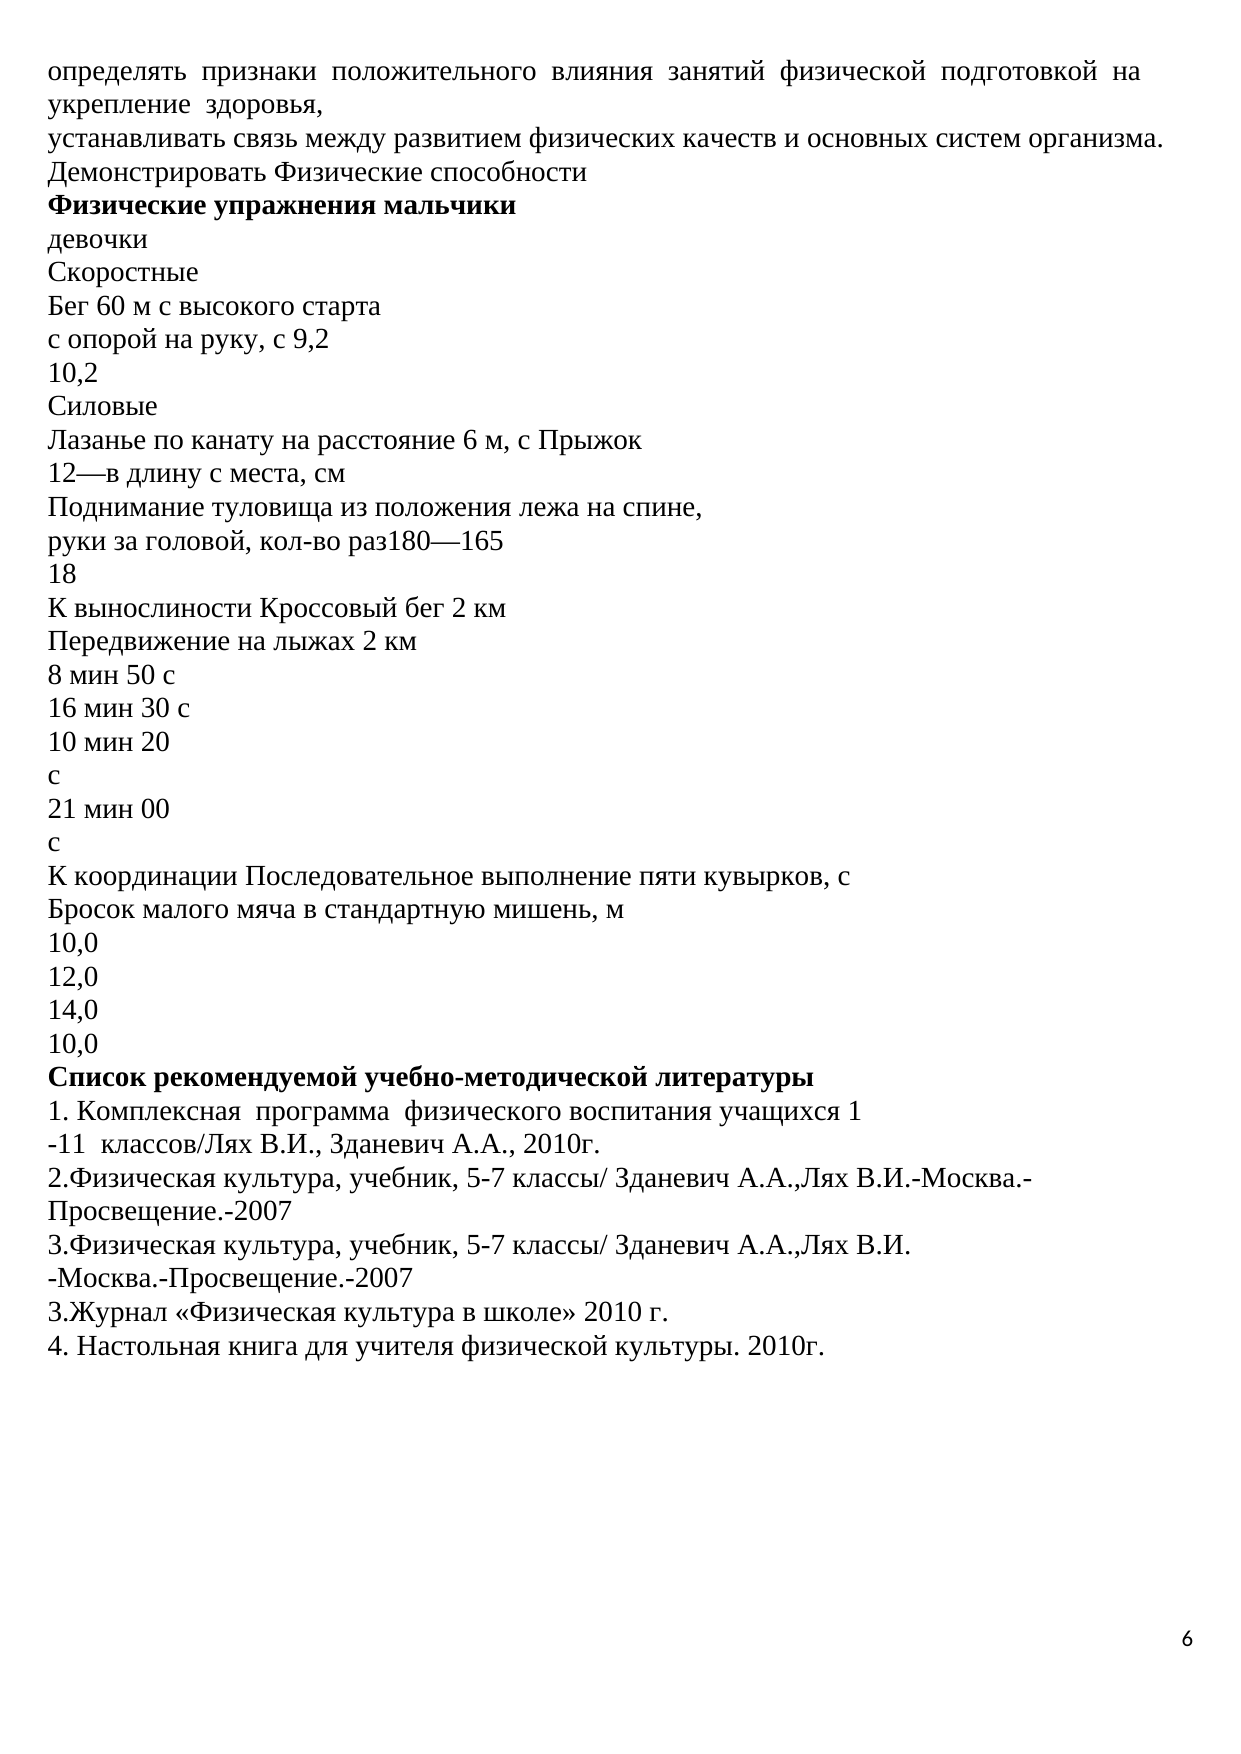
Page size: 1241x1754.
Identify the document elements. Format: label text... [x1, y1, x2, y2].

text 1. Комплексная программа физического воспитания учащихся 1 [47, 1093, 1193, 1126]
text 2.Физическая культура, учебник, 5-7 классы/ Зданевич А.А.,Лях В.И.-Москва.-Просвещение.-2007 [47, 1160, 1193, 1227]
text с [47, 824, 1193, 858]
text 14,0 [47, 992, 1193, 1026]
text Силовые [47, 388, 1193, 422]
text 10 мин 20 [47, 724, 1193, 757]
text 10,2 [47, 355, 1193, 388]
text 8 мин 50 с [47, 657, 1193, 690]
text 3.Физическая культура, учебник, 5-7 классы/ Зданевич А.А.,Лях В.И. [47, 1227, 1193, 1261]
text -Москва.-Просвещение.-2007 [47, 1261, 1193, 1294]
text -11 классов/Лях В.И., Зданевич А.А., 2010г. [47, 1126, 1193, 1160]
text Передвижение на лыжах 2 км [47, 623, 1193, 657]
text с [47, 757, 1193, 791]
text Демонстрировать Физические способности [47, 154, 1193, 187]
text 10,0 [47, 1026, 1193, 1059]
text 12—в длину с места, см [47, 456, 1193, 489]
text устанавливать связь между развитием физических качеств и основных систем организма. [47, 120, 1193, 154]
text руки за головой, кол-во раз180—165 [47, 523, 1193, 556]
text 21 мин 00 [47, 791, 1193, 824]
text определять признаки положительного влияния занятий физической подготовкой на укрепление здоровья, [47, 53, 1193, 120]
text 16 мин 30 с [47, 690, 1193, 724]
text Скоростные [47, 254, 1193, 288]
text Список рекомендуемой учебно-методической литературы [47, 1059, 1193, 1093]
text 4. Настольная книга для учителя физической культуры. 2010г. [47, 1328, 1193, 1361]
text Физические упражнения мальчики [47, 187, 1193, 221]
text К вынослиности Кроссовый бег 2 км [47, 590, 1193, 623]
text 18 [47, 556, 1193, 590]
text с опорой на руку, с 9,2 [47, 321, 1193, 355]
text Бег 60 м с высокого старта [47, 288, 1193, 321]
text 10,0 [47, 925, 1193, 959]
text Лазанье по канату на расстояние 6 м, с Прыжок [47, 422, 1193, 456]
text 12,0 [47, 959, 1193, 992]
text Бросок малого мяча в стандартную мишень, м [47, 892, 1193, 925]
text Поднимание туловища из положения лежа на спине, [47, 489, 1193, 523]
text К координации Последовательное выполнение пяти кувырков, с [47, 858, 1193, 892]
text 3.Журнал «Физическая культура в школе» 2010 г. [47, 1294, 1193, 1328]
text девочки [47, 221, 1193, 254]
